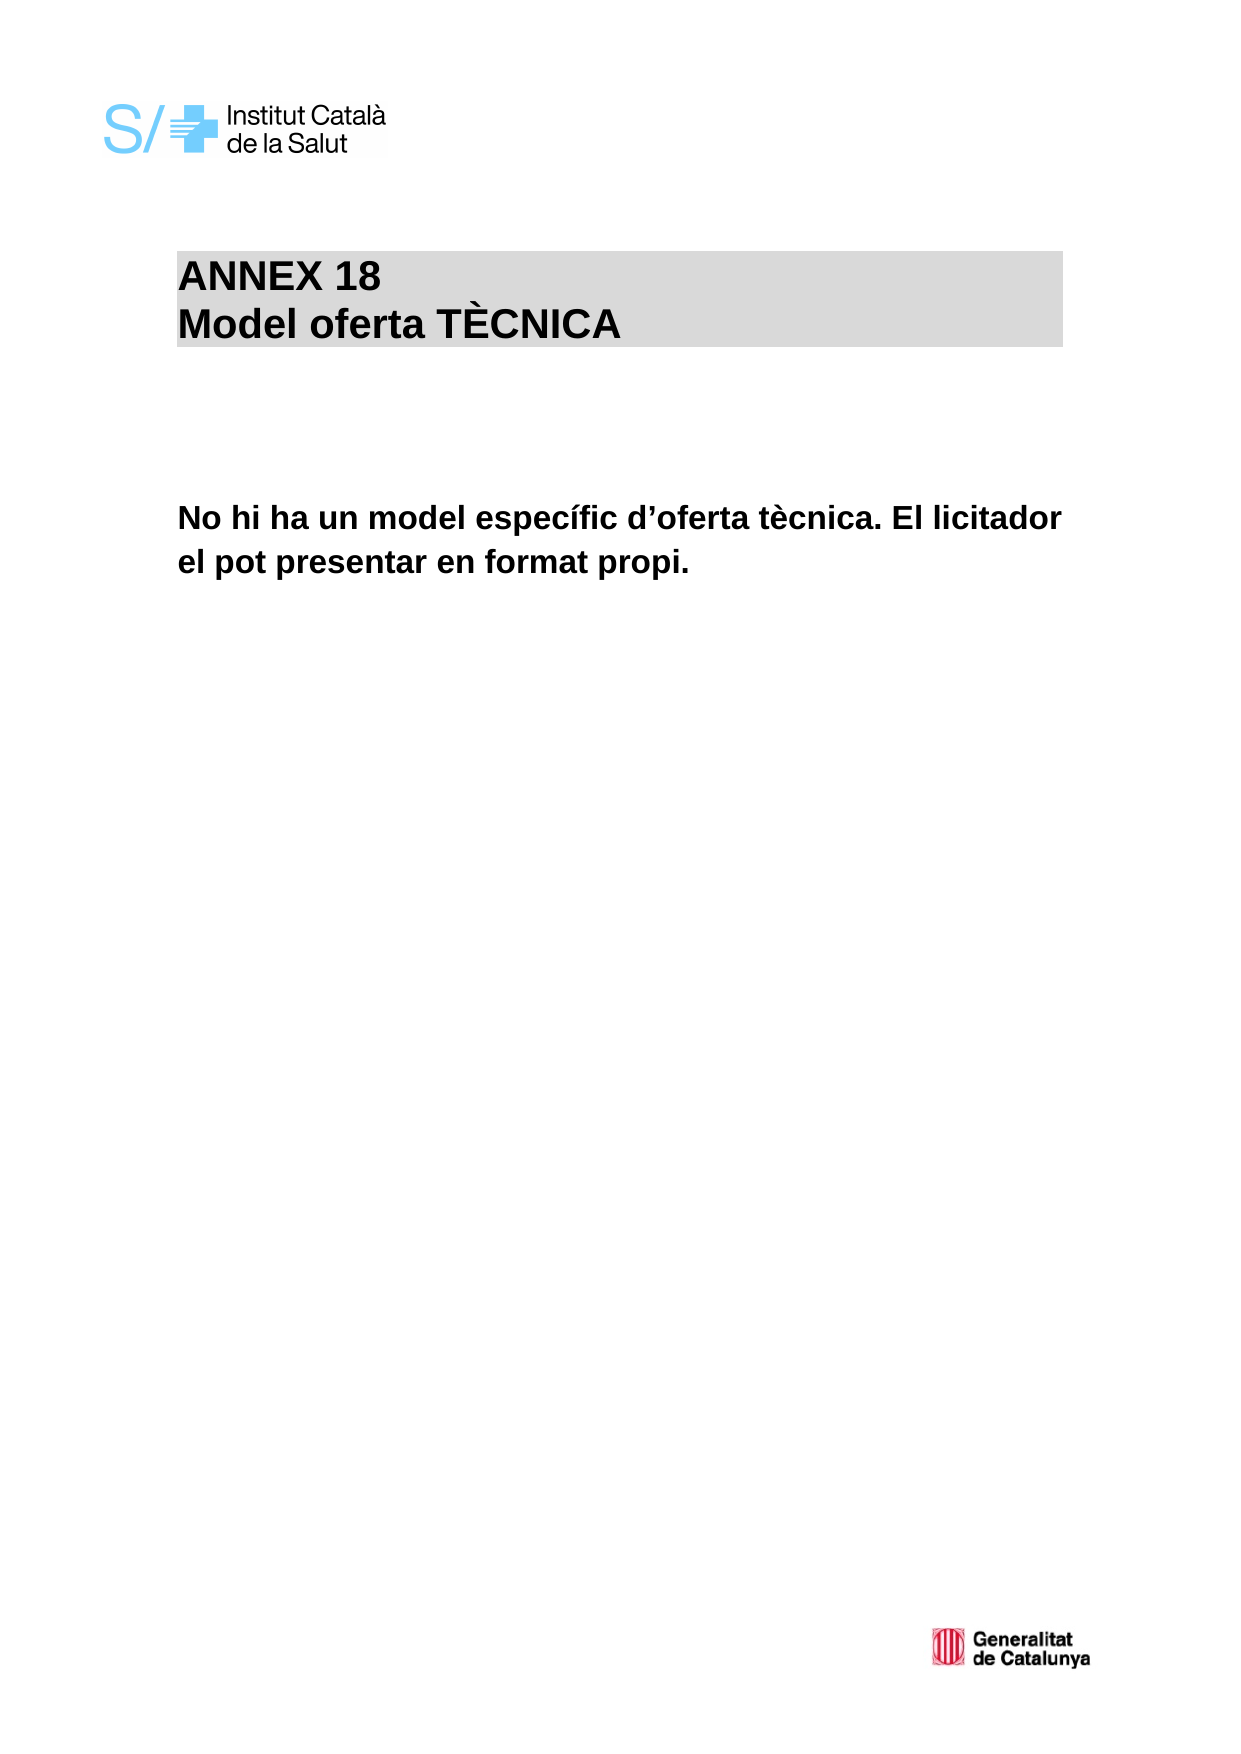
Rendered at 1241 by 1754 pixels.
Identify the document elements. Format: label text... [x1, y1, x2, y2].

text ANNEX 18 [177, 251, 1063, 299]
text No hi ha un model específic d’oferta tècnica. El licitador el pot presentar en format propi. [177, 498, 1063, 581]
text Model oferta TÈCNICA [177, 299, 1063, 347]
picture [102, 101, 389, 158]
picture [893, 1621, 1129, 1674]
